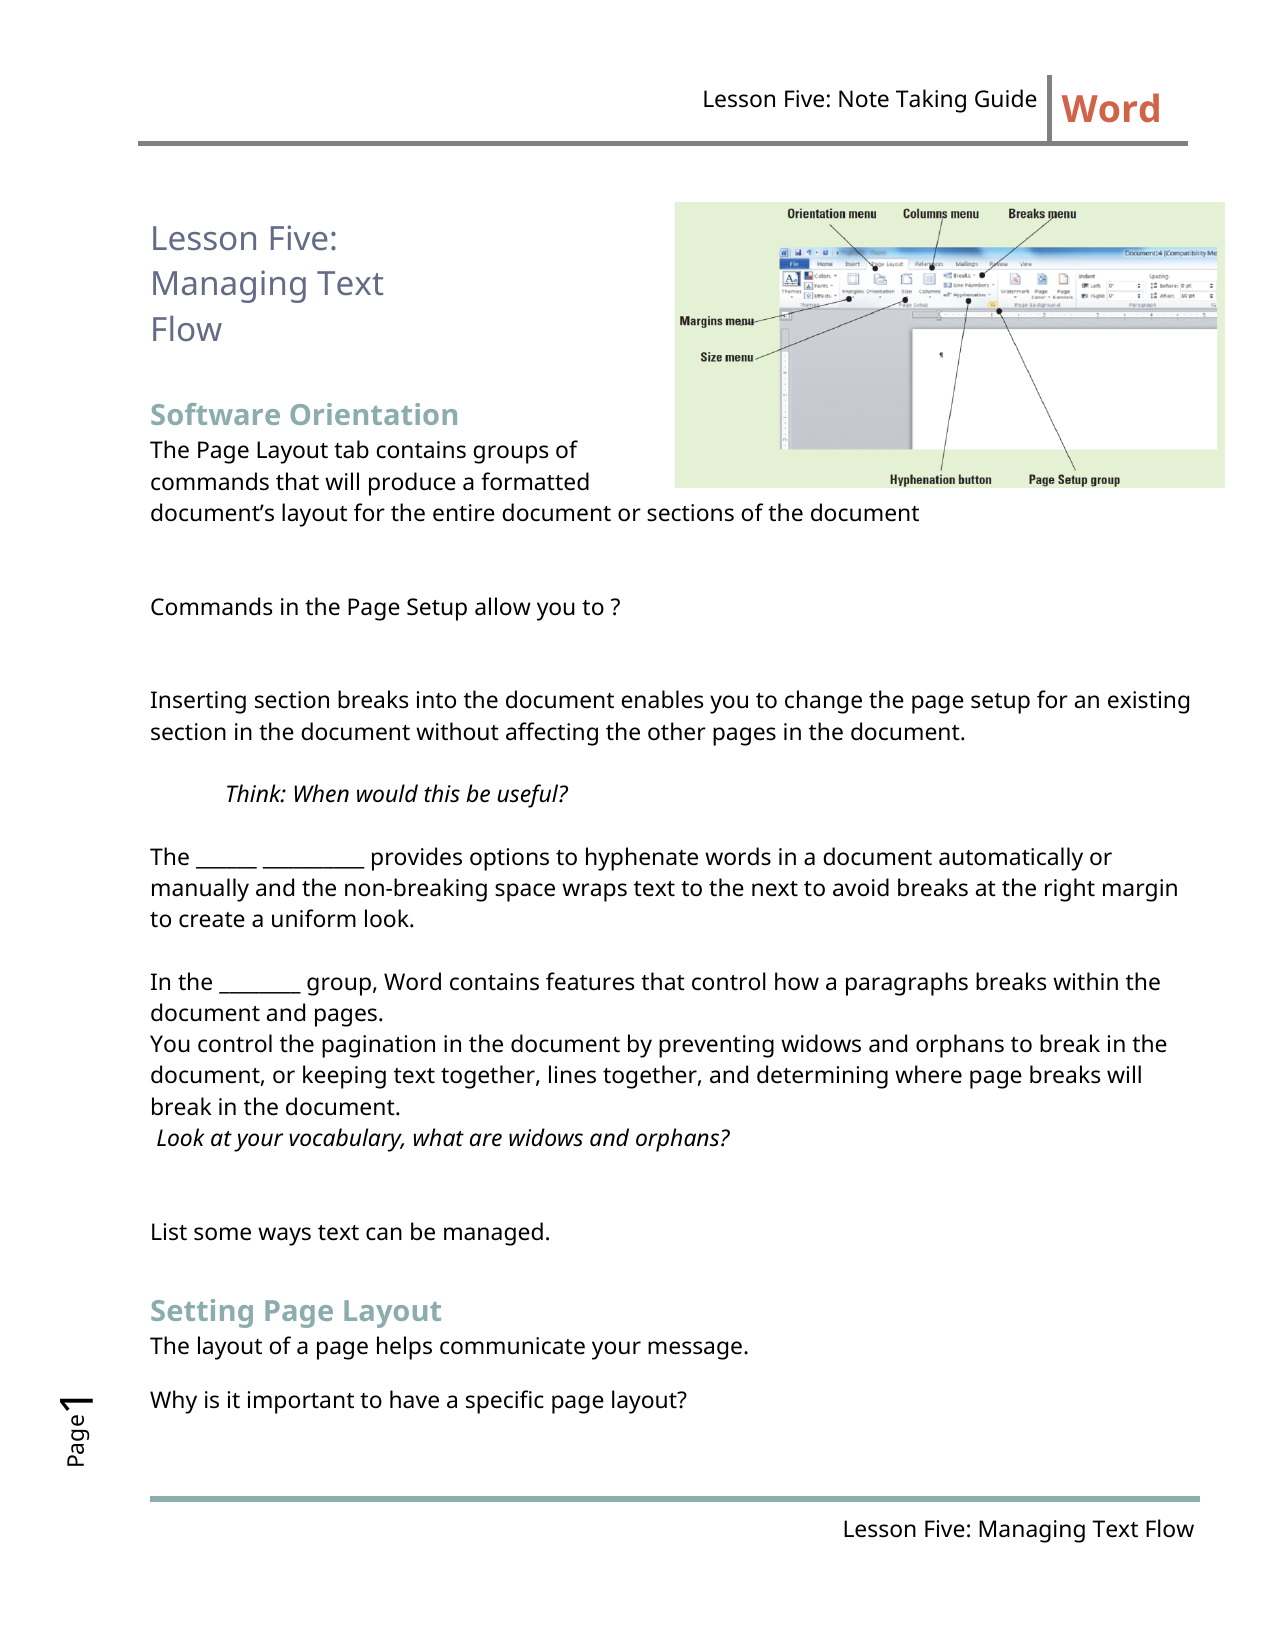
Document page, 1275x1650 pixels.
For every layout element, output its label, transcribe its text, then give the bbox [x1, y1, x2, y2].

text Why is it important to have a specific page layout? [150, 1384, 1200, 1416]
picture [674, 202, 1225, 488]
text Think: When would this be useful? [150, 778, 1200, 809]
subtitle Lesson Five: Managing Text Flow [150, 214, 450, 351]
text The Page Layout tab contains groups of commands that will produce a formatted document’s layout for the entire document or sections of the document [150, 434, 1200, 528]
text Look at your vocabulary, what are widows and orphans? [150, 1122, 1200, 1153]
text Commands in the Page Setup allow you to ? [150, 590, 1200, 622]
subtitle Software Orientation [150, 394, 674, 434]
text In the ________ group, Word contains features that control how a paragraphs breaks within the document and pages. [150, 965, 1200, 1028]
text List some ways text can be managed. [150, 1215, 1200, 1247]
text The layout of a page helps communicate your message. [150, 1330, 1200, 1361]
subtitle Setting Page Layout [150, 1290, 1200, 1330]
text Inserting section breaks into the document enables you to change the page setup for an existing section in the document without affecting the other pages in the document. [150, 684, 1200, 747]
text The ______ __________ provides options to hyphenate words in a document automatically or manually and the non-breaking space wraps text to the next to avoid breaks at the right margin to create a uniform look. [150, 840, 1200, 934]
text You control the pagination in the document by preventing widows and orphans to break in the document, or keeping text together, lines together, and determining where page breaks will break in the document. [150, 1028, 1200, 1122]
